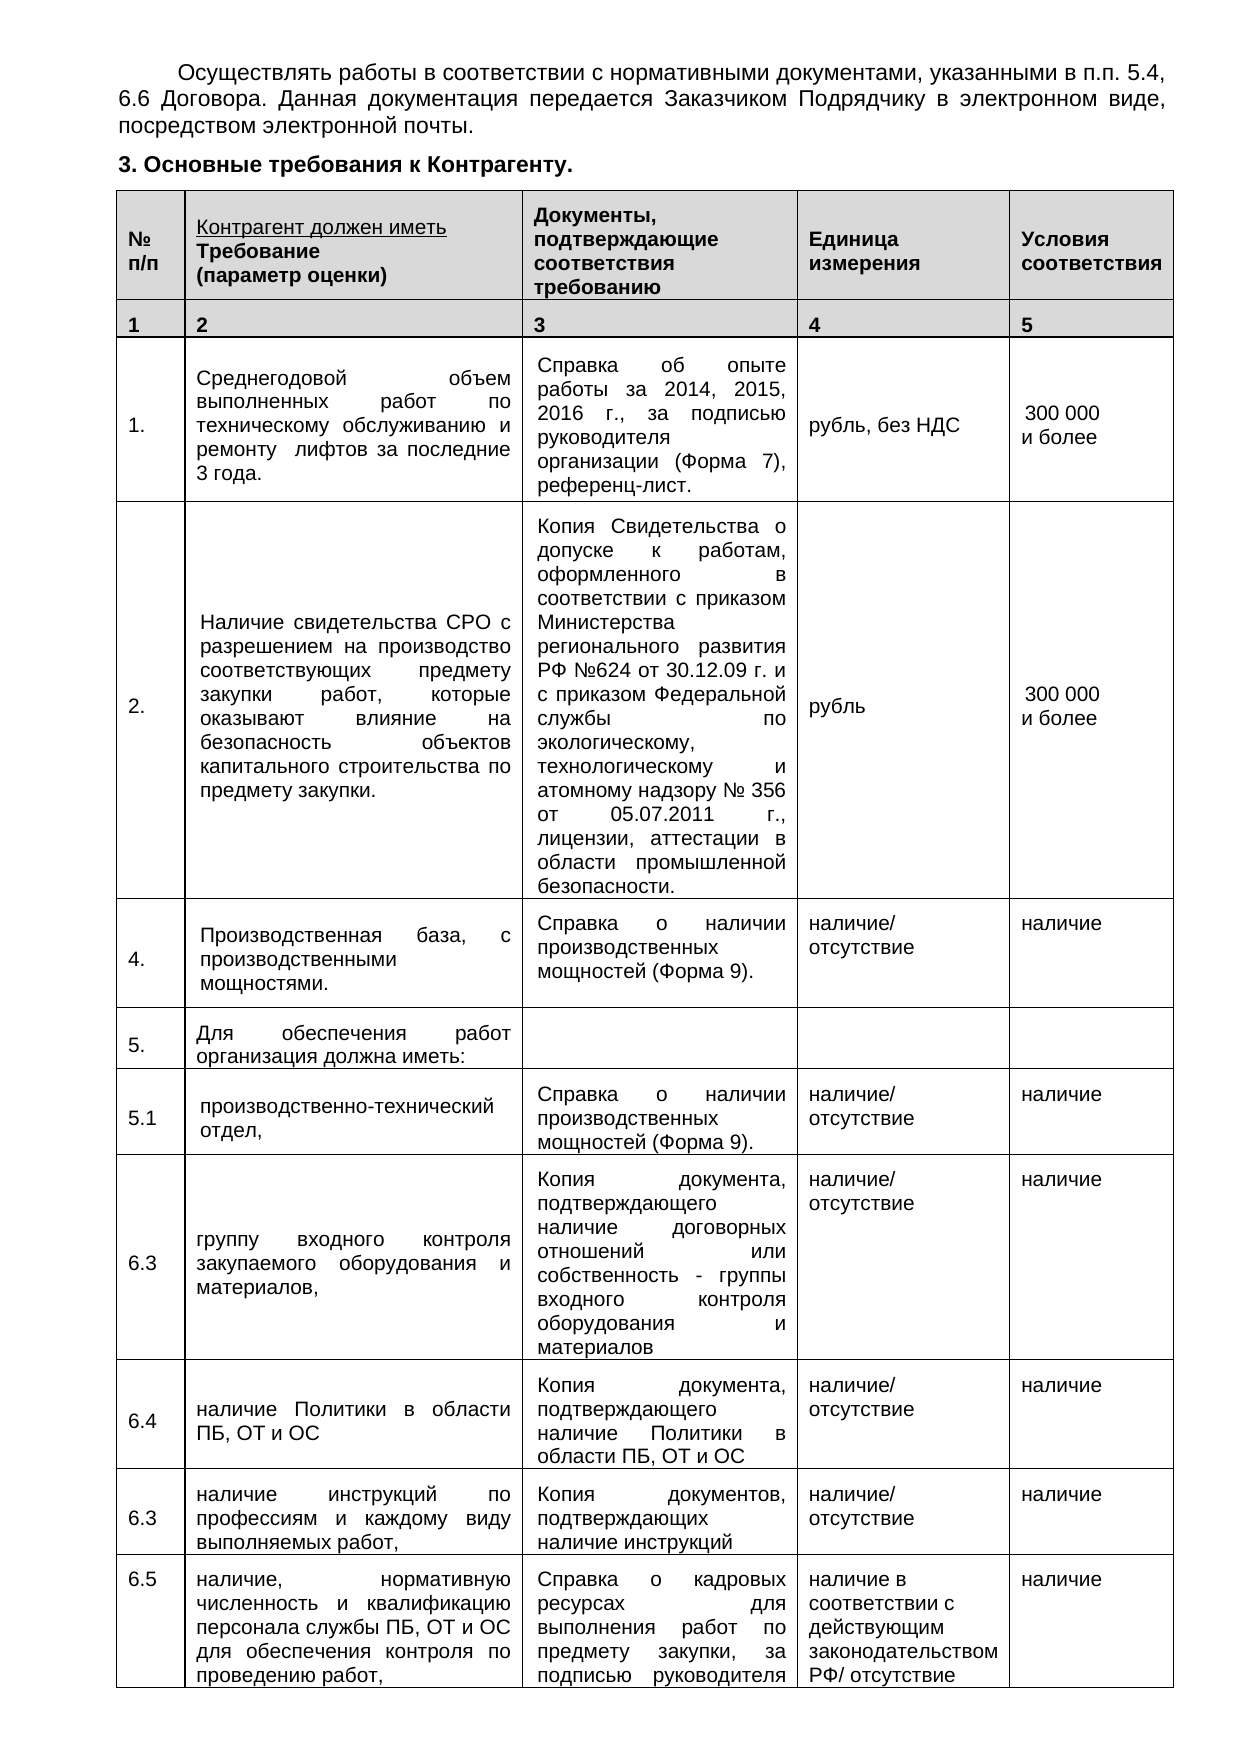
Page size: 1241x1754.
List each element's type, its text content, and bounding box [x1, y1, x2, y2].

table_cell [798, 1555, 1009, 1687]
table_cell наличие [1010, 1069, 1173, 1154]
table_cell Справка о наличии производственных мощностей (Форма 9). [523, 899, 797, 1007]
table_cell 2. [117, 502, 184, 897]
table_cell 5. [117, 1008, 184, 1068]
table_cell 5 [1010, 300, 1173, 336]
table_cell группу входного контроля закупаемого оборудования и материалов, [186, 1155, 522, 1359]
table_header № п/п [117, 191, 184, 299]
table_cell наличие [1010, 1469, 1173, 1554]
table_cell наличие/ отсутствие [798, 1155, 1009, 1359]
table_cell 300 000 и более [1010, 338, 1173, 501]
table_header Контрагент должен иметь Требование (параметр оценки) [186, 191, 522, 299]
table_cell наличие Политики в области ПБ, ОТ и ОС [186, 1360, 522, 1468]
table_cell наличие/ отсутствие [798, 899, 1009, 1007]
table_cell Справка о наличии производственных мощностей (Форма 9). [523, 1069, 797, 1154]
table_header Единица измерения [798, 191, 1009, 299]
table_cell [523, 1008, 797, 1068]
table_cell 3 [523, 300, 797, 336]
table_header Условия соответствия [1010, 191, 1173, 299]
table_cell наличие/ отсутствие [798, 1469, 1009, 1554]
table_cell Справка об опыте работы за 2014, 2015, 2016 г., за подписью руководителя организации (Форма 7), референц-лист. [523, 338, 797, 501]
table_cell Производственная база, с производственными мощностями. [186, 899, 522, 1007]
table_cell 1 [117, 300, 184, 336]
table_cell 6.4 [117, 1360, 184, 1468]
table_cell [1010, 1008, 1173, 1068]
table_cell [523, 1555, 797, 1687]
table_cell наличие [1010, 1155, 1173, 1359]
table_cell [798, 1008, 1009, 1068]
table_cell Для обеспечения работ организация должна иметь: [186, 1008, 522, 1068]
text 3. Основные требования к Контрагенту. [118, 151, 1166, 177]
table_cell 4 [798, 300, 1009, 336]
table_cell рубль, без НДС [798, 338, 1009, 501]
table_cell наличие [1010, 899, 1173, 1007]
table_cell наличие [1010, 1360, 1173, 1468]
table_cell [186, 1555, 522, 1687]
table_cell 6.3 [117, 1155, 184, 1359]
table_cell Копия документов, подтверждающих наличие инструкций [523, 1469, 797, 1554]
table_cell Наличие свидетельства СРО с разрешением на производство соответствующих предмету закупки работ, которые оказывают влияние на безопасность объектов капитального строительства по предмету закупки. [186, 502, 522, 897]
table_cell Копия Свидетельства о допуске к работам, оформленного в соответствии с приказом Министерства регионального развития РФ №624 от 30.12.09 г. и с приказом Федеральной службы по экологическому, технологическому и атомному надзору № 356 от 05.07.2011 г., лицензии, аттестации в области промышленной безопасности. [523, 502, 797, 897]
table_cell наличие/ отсутствие [798, 1069, 1009, 1154]
table_cell Копия документа, подтверждающего наличие Политики в области ПБ, ОТ и ОС [523, 1360, 797, 1468]
table_cell 4. [117, 899, 184, 1007]
table_cell 6.3 [117, 1469, 184, 1554]
table_cell 5.1 [117, 1069, 184, 1154]
table_cell 300 000 и более [1010, 502, 1173, 897]
text Осуществлять работы в соответствии с нормативными документами, указанными в п.п. 5.4, 6.6 Договора. Данная документация передается Заказчиком Подрядчику в электронном виде, посредством электронной почты. [118, 59, 1166, 138]
table_cell 2 [186, 300, 522, 336]
table_cell 1. [117, 338, 184, 501]
table_cell производственно-технический отдел, [186, 1069, 522, 1154]
table_cell наличие [1010, 1555, 1173, 1687]
table_cell рубль [798, 502, 1009, 897]
table_cell Среднегодовой объем выполненных работ по техническому обслуживанию и ремонту лифтов за последние 3 года. [186, 338, 522, 501]
table_cell Копия документа, подтверждающего наличие договорных отношений или собственность - группы входного контроля оборудования и материалов [523, 1155, 797, 1359]
table_cell наличие/ отсутствие [798, 1360, 1009, 1468]
table_cell 6.5 [117, 1555, 184, 1687]
table_header Документы, подтверждающие соответствия требованию [523, 191, 797, 299]
table_cell наличие инструкций по профессиям и каждому виду выполняемых работ, [186, 1469, 522, 1554]
